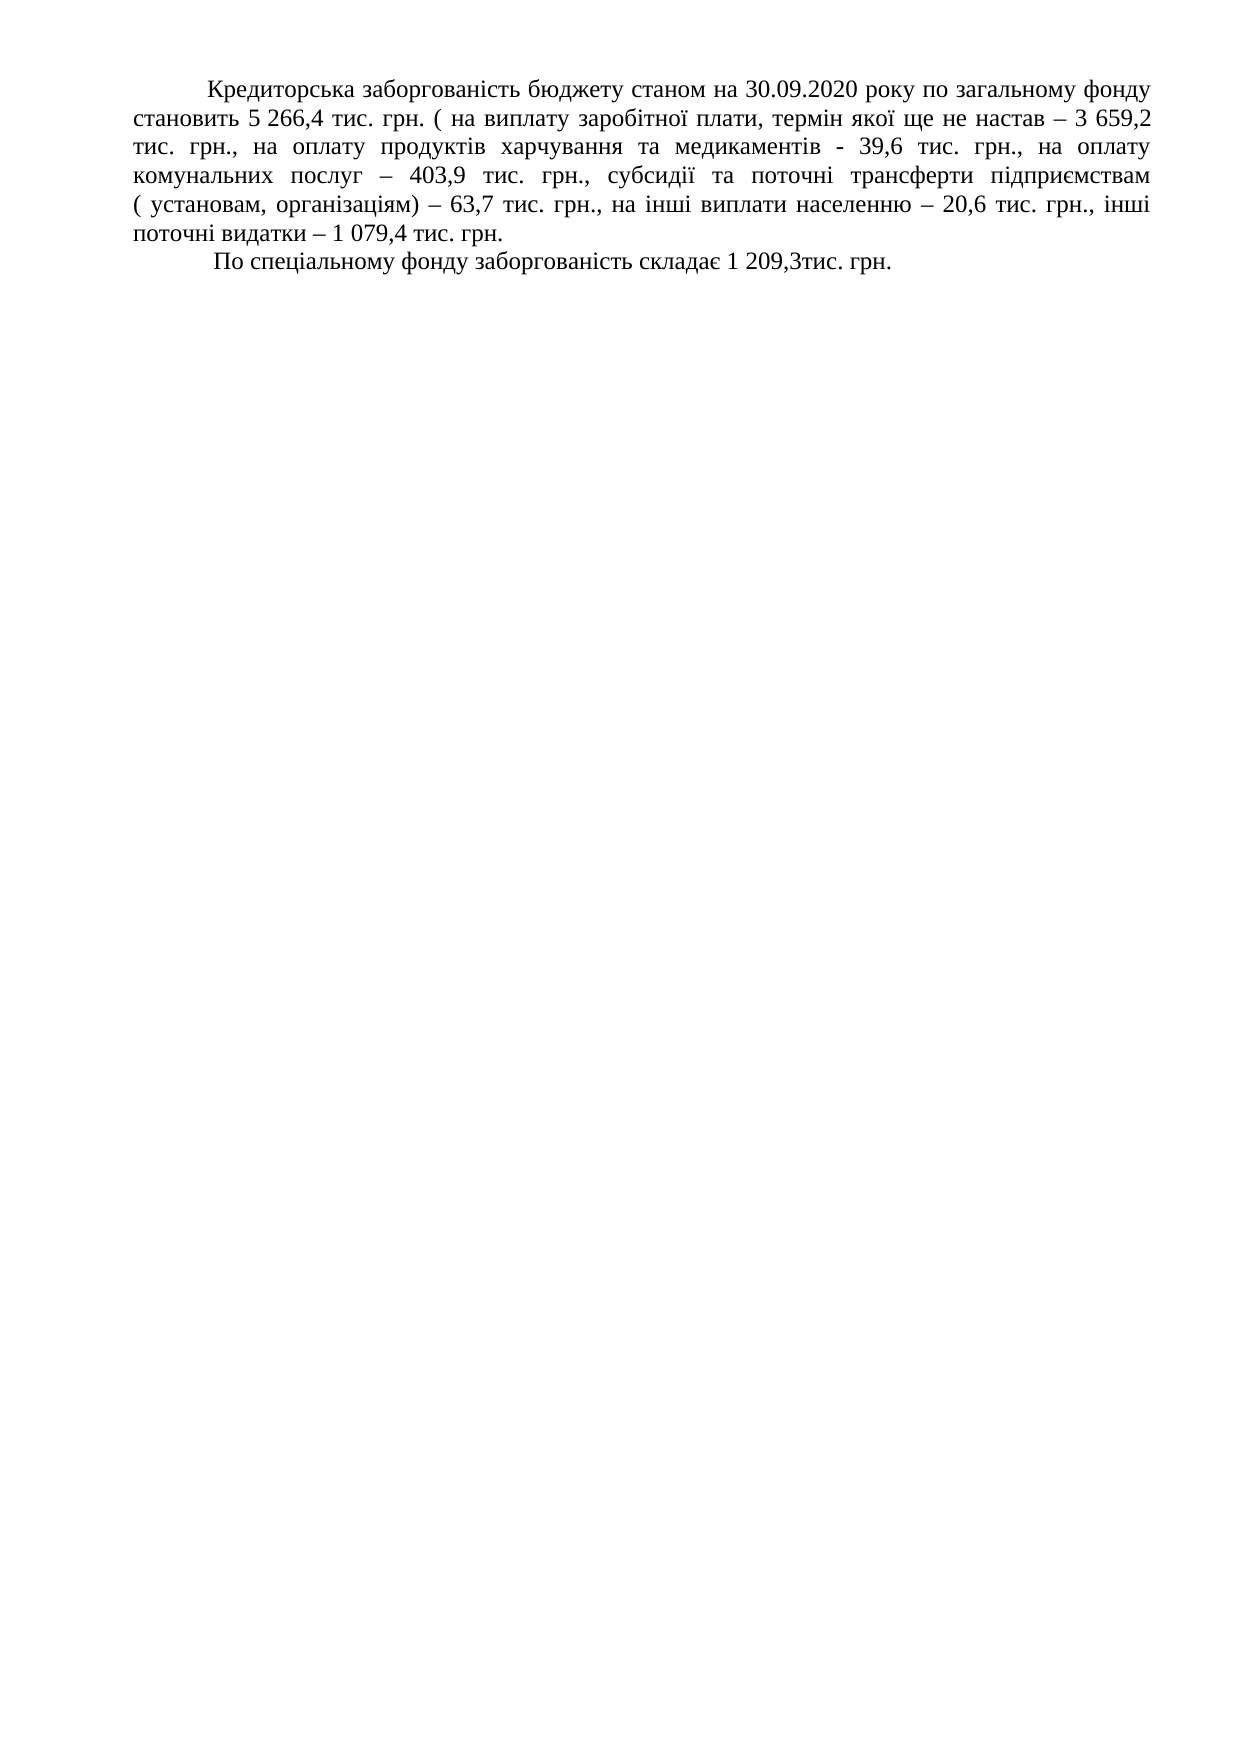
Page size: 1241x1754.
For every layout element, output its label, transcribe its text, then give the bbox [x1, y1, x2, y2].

text По спеціальному фонду заборгованість складає 1 209,3тис. грн. [133, 246, 1152, 275]
text Кредиторська заборгованість бюджету станом на 30.09.2020 року по загальному фонду становить 5 266,4 тис. грн. ( на виплату заробітної плати, термін якої ще не настав – 3 659,2 тис. грн., на оплату продуктів харчування та медикаментів - 39,6 тис. грн., на оплату комунальних послуг – 403,9 тис. грн., субсидії та поточні трансферти підприємствам ( установам, організаціям) – 63,7 тис. грн., на інші виплати населенню – 20,6 тис. грн., інші поточні видатки – 1 079,4 тис. грн. [133, 74, 1152, 246]
